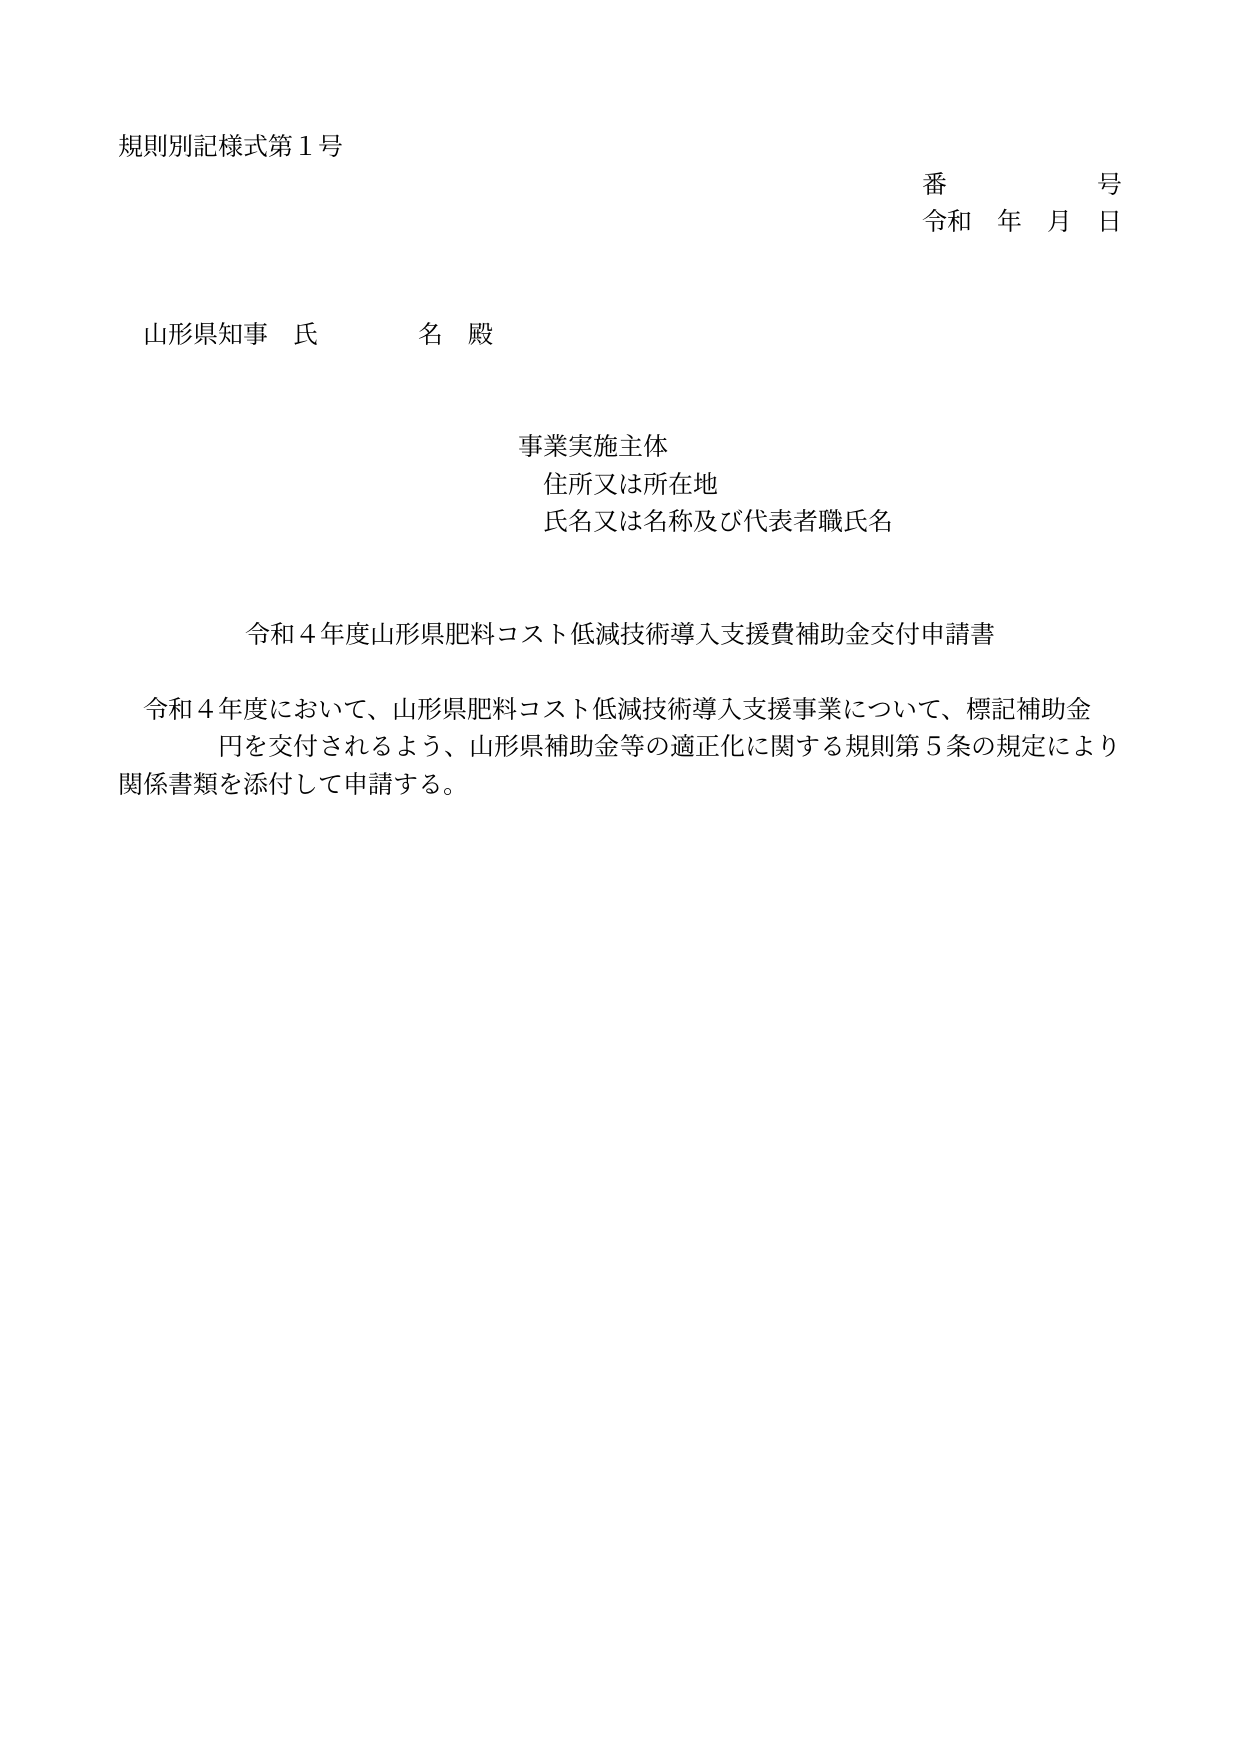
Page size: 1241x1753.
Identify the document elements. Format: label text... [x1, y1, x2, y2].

text 令和４年度において、山形県肥料コスト低減技術導入支援事業について、標記補助金 [118, 688, 1122, 726]
text 氏名又は名称及び代表者職氏名 [118, 501, 1122, 538]
text 番 号 [118, 163, 1122, 201]
text 住所又は所在地 [118, 463, 1122, 501]
text 円を交付されるよう、山形県補助金等の適正化に関する規則第５条の規定により関係書類を添付して申請する。 [118, 726, 1122, 801]
text 規則別記様式第１号 [118, 126, 1122, 163]
text 令和 年 月 日 [118, 201, 1122, 238]
text 事業実施主体 [118, 426, 1122, 463]
text 山形県知事 氏 名 殿 [118, 313, 1122, 351]
text 令和４年度山形県肥料コスト低減技術導入支援費補助金交付申請書 [118, 613, 1122, 651]
